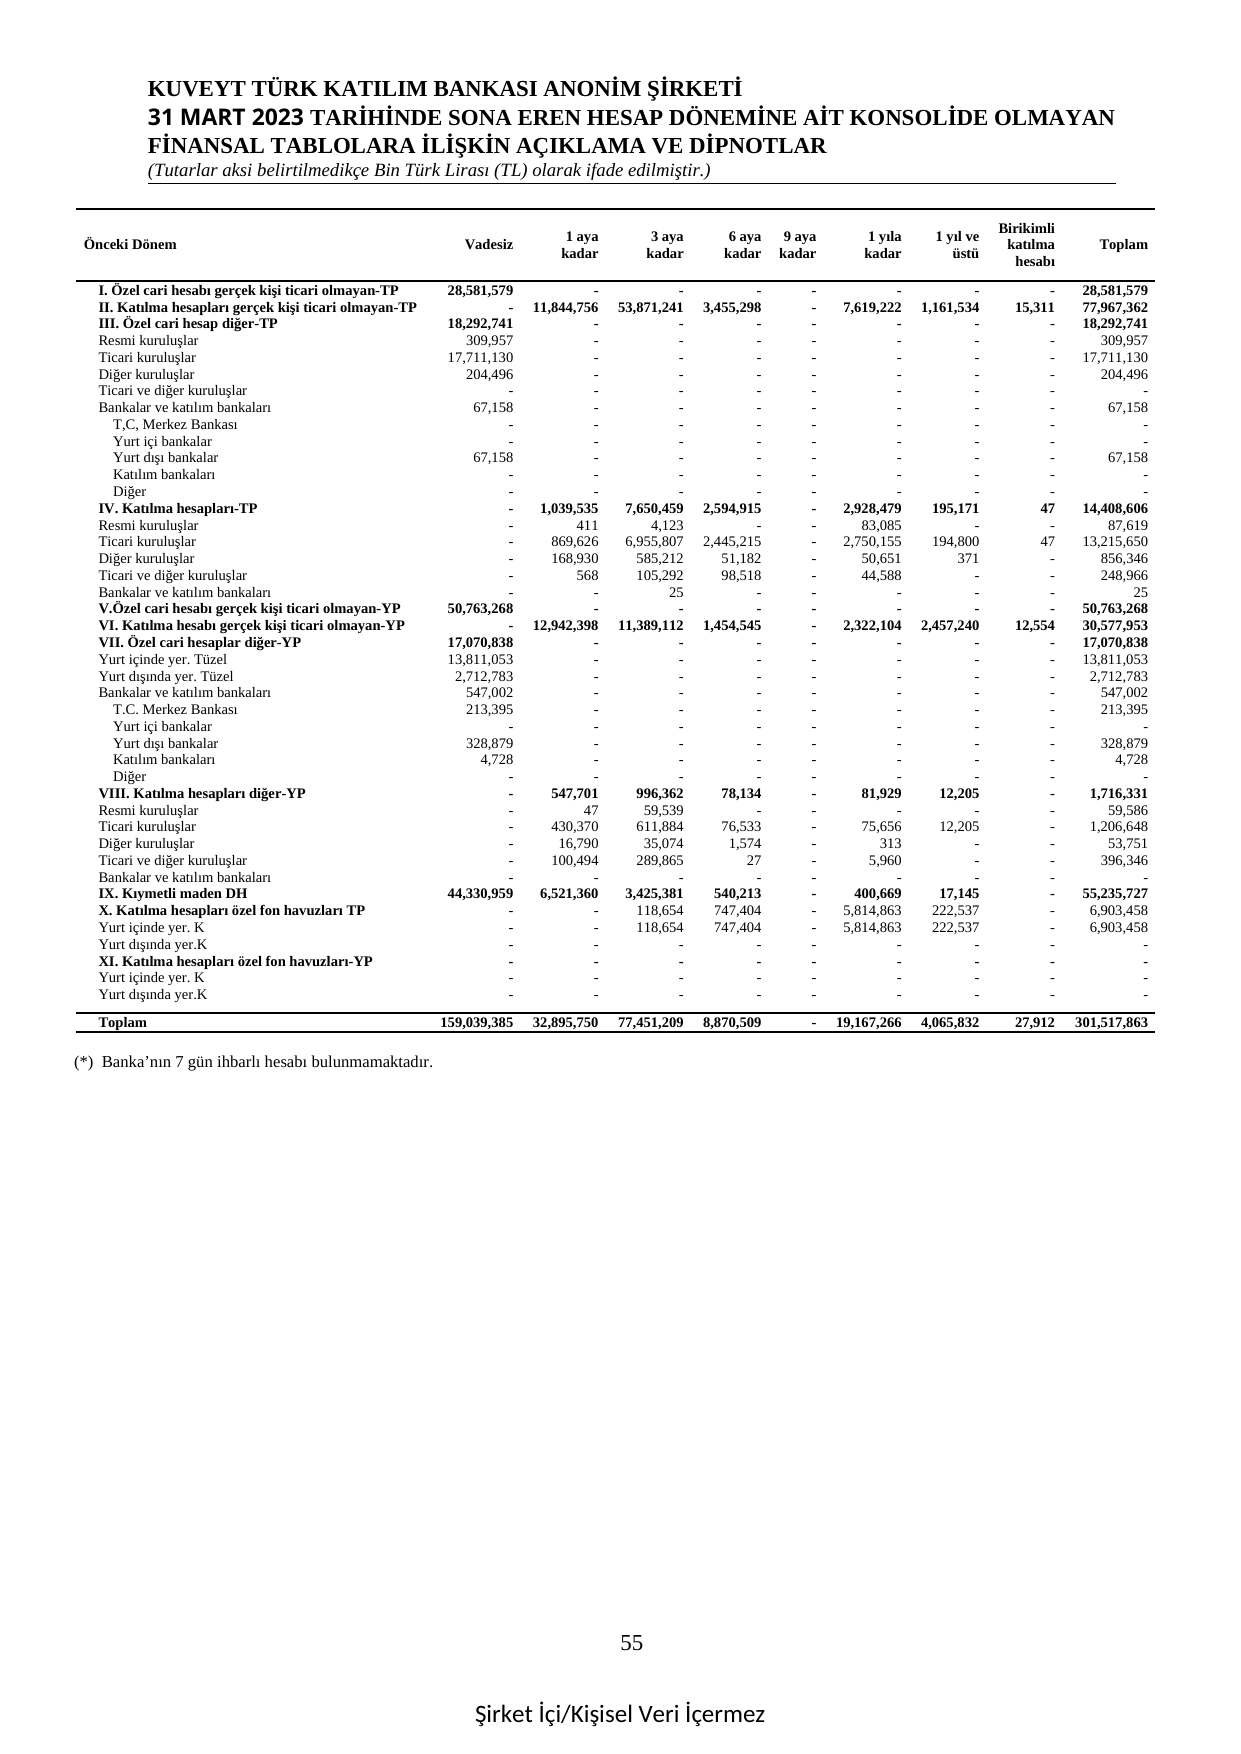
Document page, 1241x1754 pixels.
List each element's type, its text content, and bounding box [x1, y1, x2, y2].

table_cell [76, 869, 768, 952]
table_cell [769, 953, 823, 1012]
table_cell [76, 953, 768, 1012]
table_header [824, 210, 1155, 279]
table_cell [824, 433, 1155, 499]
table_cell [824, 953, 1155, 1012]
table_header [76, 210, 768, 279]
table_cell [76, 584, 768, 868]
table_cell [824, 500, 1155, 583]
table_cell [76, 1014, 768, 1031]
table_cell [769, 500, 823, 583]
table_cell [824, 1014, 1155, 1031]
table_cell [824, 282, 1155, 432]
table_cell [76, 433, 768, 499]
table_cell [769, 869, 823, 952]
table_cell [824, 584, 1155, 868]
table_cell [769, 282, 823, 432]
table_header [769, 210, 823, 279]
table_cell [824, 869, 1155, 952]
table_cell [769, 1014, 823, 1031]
text (*) Banka’nın 7 gün ihbarlı hesabı bulunmamaktadır. [74, 1052, 1116, 1071]
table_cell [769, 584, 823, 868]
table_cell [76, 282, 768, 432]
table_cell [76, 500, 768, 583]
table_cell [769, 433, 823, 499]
